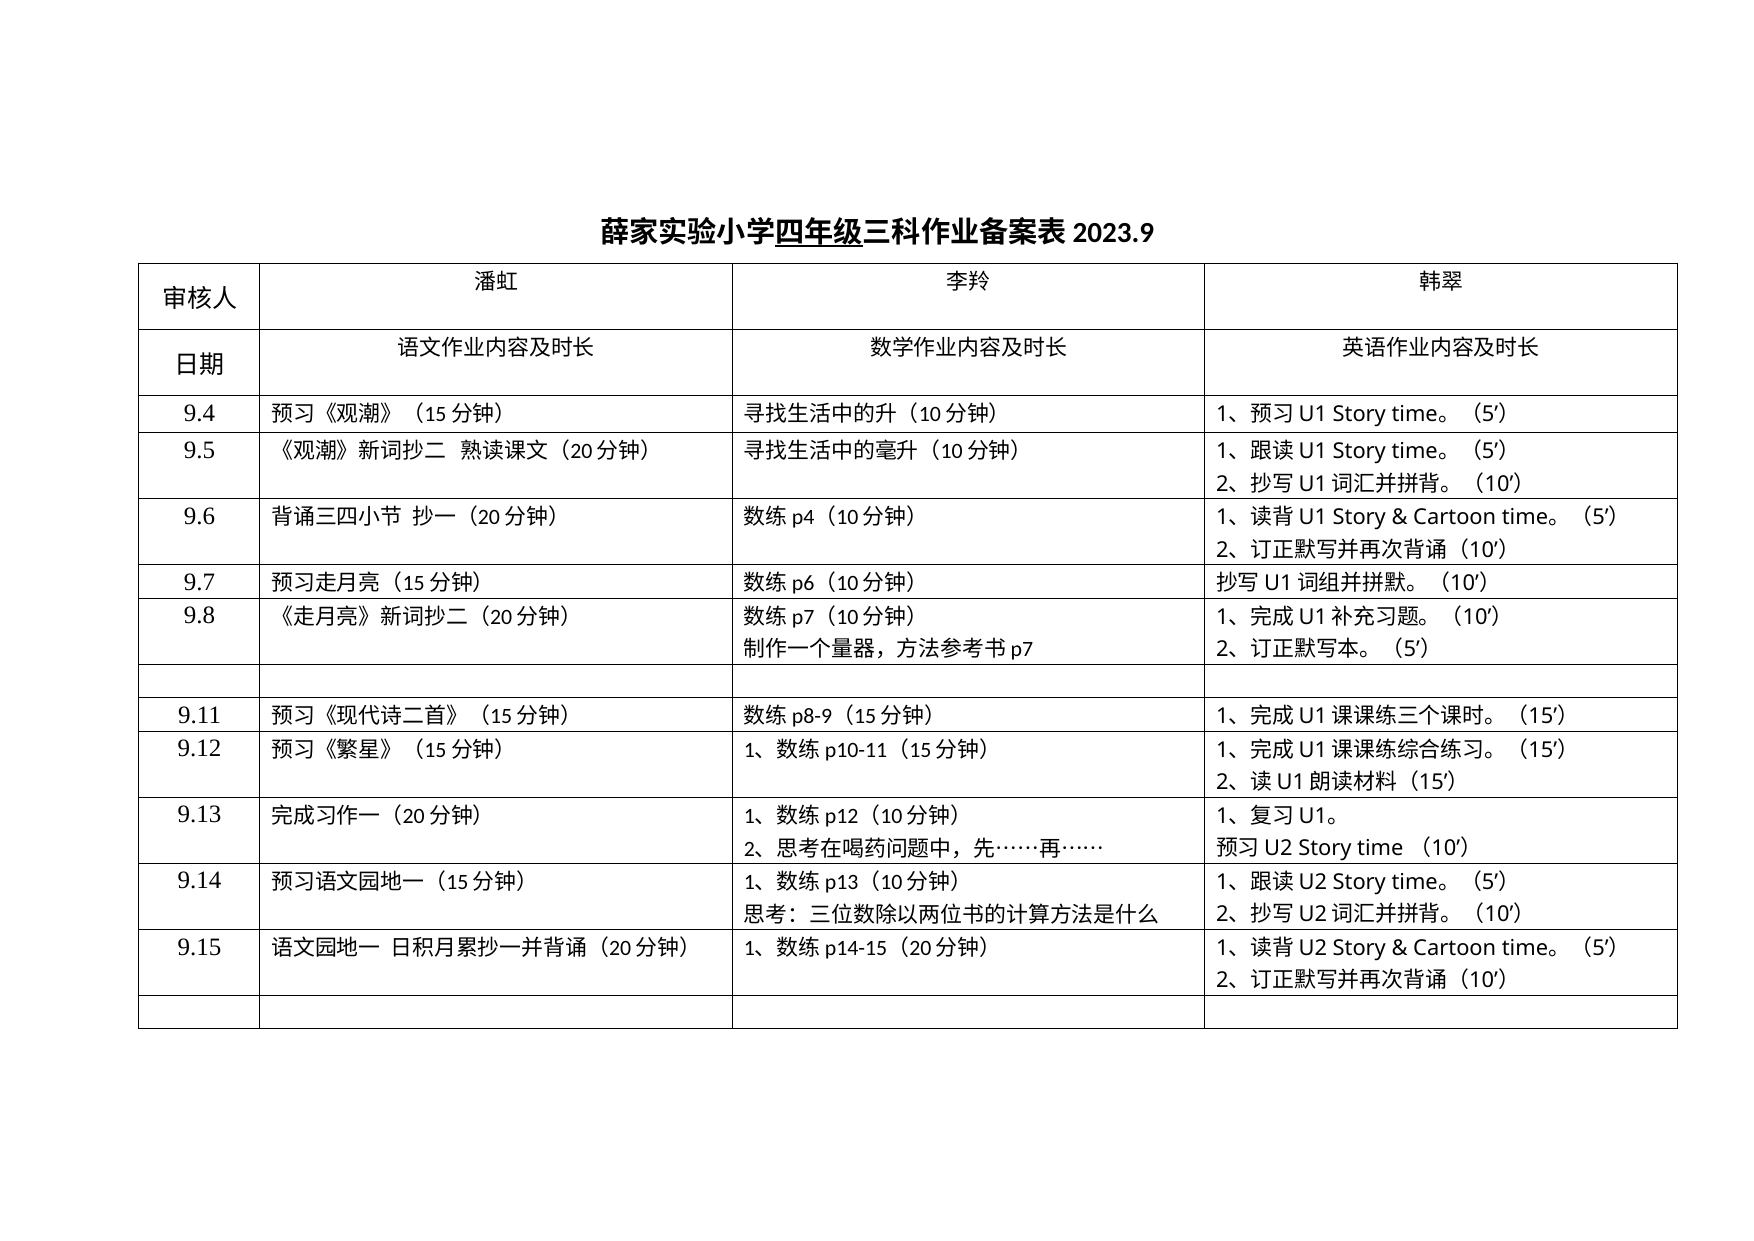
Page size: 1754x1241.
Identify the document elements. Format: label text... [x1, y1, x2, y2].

table_cell 数学作业内容及时长 [733, 330, 1204, 395]
table_cell 语文作业内容及时长 [260, 330, 732, 395]
table_cell [139, 665, 259, 697]
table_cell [1205, 864, 1677, 929]
table_cell 抄写U1词组并拼默。（10’） [1205, 565, 1677, 597]
table_cell 预习语文园地一（15分钟） [260, 864, 732, 929]
table_cell 寻找生活中的升（10分钟） [733, 396, 1204, 432]
table_cell 1、完成U1课课练综合练习。（15’） 2、读U1朗读材料（15’） [1205, 732, 1677, 797]
table_cell 数练p8-9（15分钟） [733, 698, 1204, 731]
table_cell [733, 665, 1204, 697]
table_cell 预习《繁星》（15分钟） [260, 732, 732, 797]
table_cell 9.15 [139, 930, 259, 995]
table_cell 寻找生活中的毫升（10分钟） [733, 433, 1204, 498]
table_cell [1205, 665, 1677, 697]
table_cell 日期 [139, 330, 259, 395]
table_cell 数练p7（10分钟） 制作一个量器，方法参考书p7 [733, 599, 1204, 663]
table_cell 1、数练p14-15（20分钟） [733, 930, 1204, 995]
table_cell 预习《现代诗二首》（15分钟） [260, 698, 732, 731]
text 薛家实验小学四年级三科作业备案表2023.9 [150, 198, 1604, 263]
table_cell 1、数练p10-11（15分钟） [733, 732, 1204, 797]
table_cell 1、读背U1 Story & Cartoon time。（5’） 2、订正默写并再次背诵（10’） [1205, 499, 1677, 564]
table_cell 9.11 [139, 698, 259, 731]
table_cell [1205, 996, 1677, 1028]
table_cell 1、数练p12（10分钟） 2、思考在喝药问题中，先……再…… [733, 798, 1204, 863]
table_cell 数练p6（10分钟） [733, 565, 1204, 597]
table_cell 9.14 [139, 864, 259, 929]
table_cell 数练p4（10分钟） [733, 499, 1204, 564]
table_cell 9.12 [139, 732, 259, 797]
table_cell 9.7 [139, 565, 259, 597]
table_cell 《观潮》新词抄二 熟读课文（20分钟） [260, 433, 732, 498]
table_cell 预习走月亮（15分钟） [260, 565, 732, 597]
table_cell [260, 665, 732, 697]
table_cell 1、复习U1。 预习U2 Story time （10’） [1205, 798, 1677, 863]
table_cell 语文园地一 日积月累抄一并背诵（20分钟） [260, 930, 732, 995]
table_cell [733, 996, 1204, 1028]
table_header 韩翠 [1205, 264, 1677, 329]
table_cell 1、预习U1 Story time。（5’） [1205, 396, 1677, 432]
table_cell [139, 996, 259, 1028]
table_cell 9.13 [139, 798, 259, 863]
table_header 潘虹 [260, 264, 732, 329]
table_header 审核人 [139, 264, 259, 329]
table_cell 预习《观潮》（15分钟） [260, 396, 732, 432]
table_cell 9.4 [139, 396, 259, 432]
table_cell 《走月亮》新词抄二（20分钟） [260, 599, 732, 663]
table_cell 9.5 [139, 433, 259, 498]
table_cell 1、数练p13（10分钟） 思考：三位数除以两位书的计算方法是什么 [733, 864, 1204, 929]
table_cell 1、完成U1课课练三个课时。（15’） [1205, 698, 1677, 731]
table_cell 9.8 [139, 599, 259, 663]
table_cell 背诵三四小节 抄一（20分钟） [260, 499, 732, 564]
table_cell [260, 996, 732, 1028]
table_header 李羚 [733, 264, 1204, 329]
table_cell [1205, 930, 1677, 995]
table_cell 1、完成U1补充习题。（10’） 2、订正默写本。（5’） [1205, 599, 1677, 663]
table_cell 9.6 [139, 499, 259, 564]
table_cell 1、跟读U1 Story time。（5’） 2、抄写U1词汇并拼背。（10’） [1205, 433, 1677, 498]
table_cell 英语作业内容及时长 [1205, 330, 1677, 395]
table_cell 完成习作一（20分钟） [260, 798, 732, 863]
